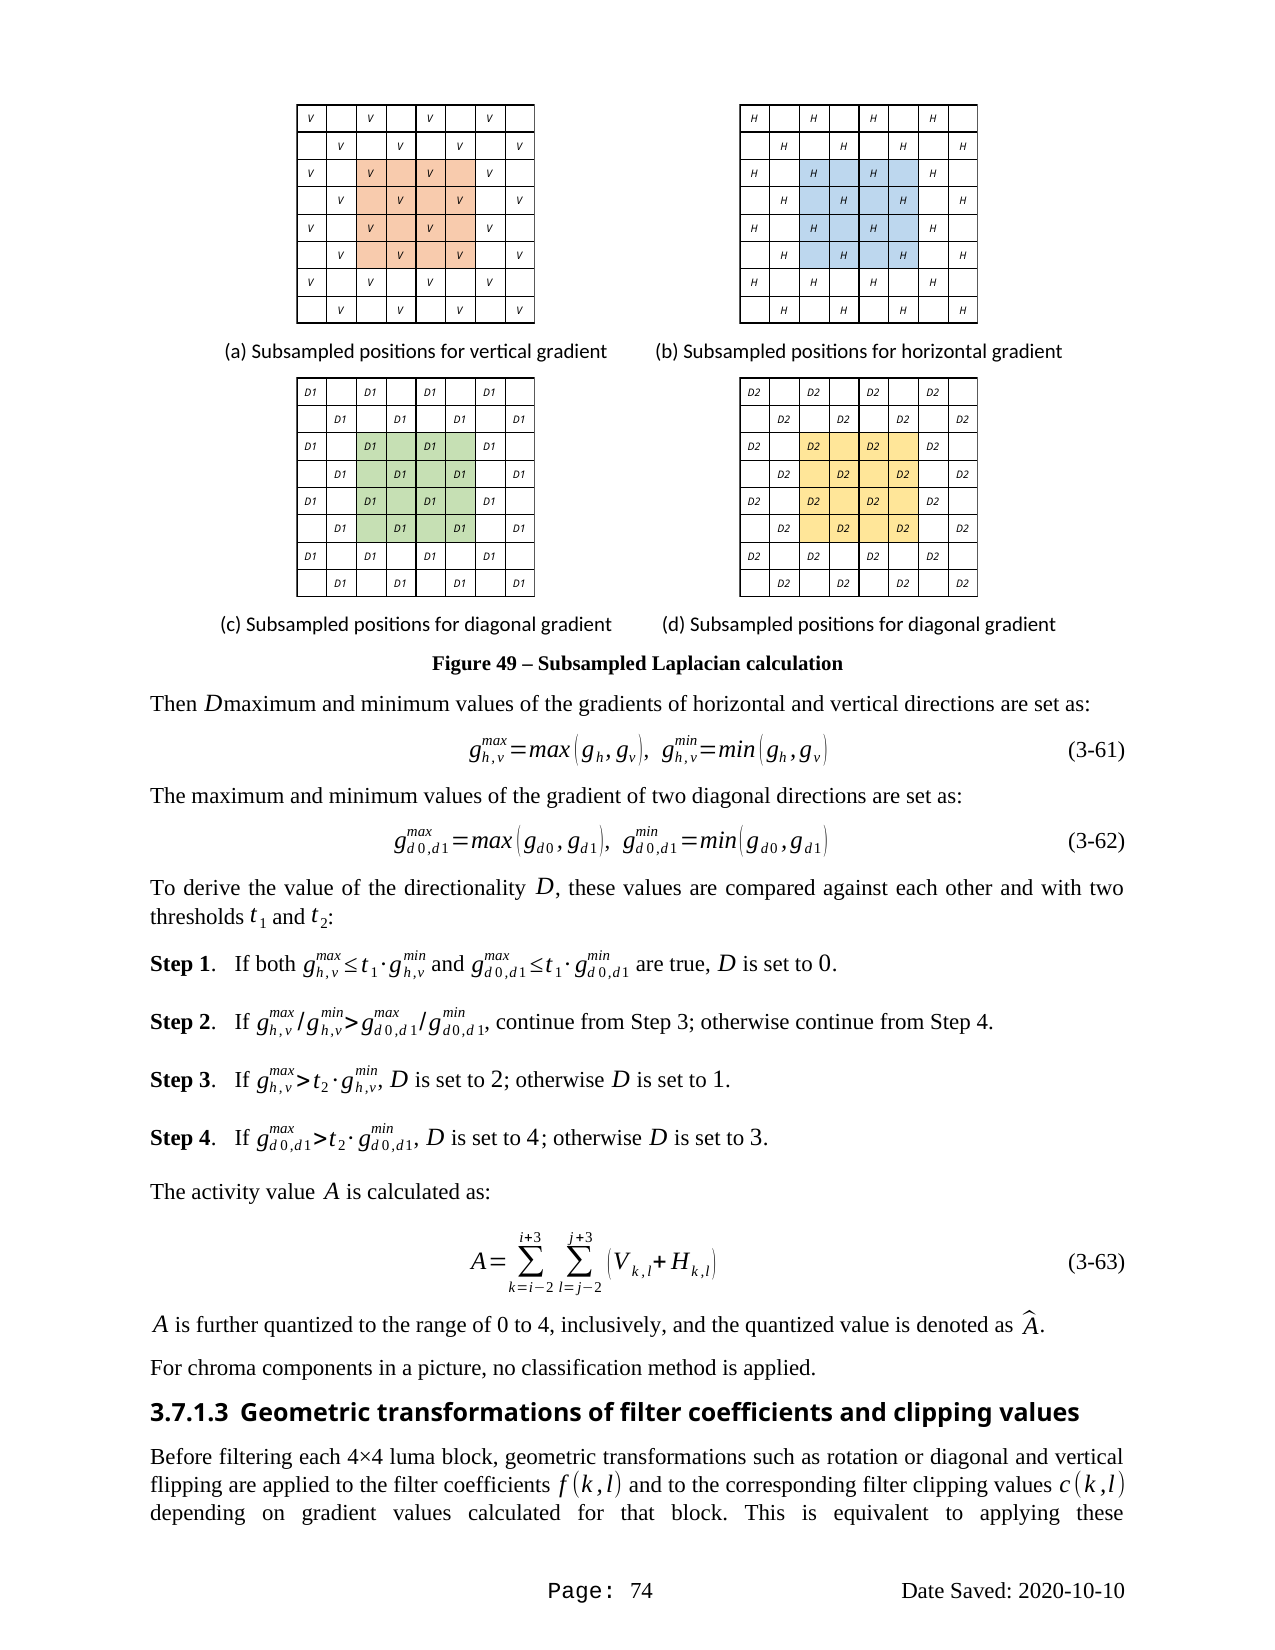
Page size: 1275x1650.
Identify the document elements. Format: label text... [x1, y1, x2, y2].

text Step 4. If , is set to ; otherwise is set to . [150, 1119, 1125, 1154]
table_cell (a) Subsampled positions for vertical gradient [195, 324, 637, 363]
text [150, 1443, 1125, 1525]
text is further quantized to the range of 0 to 4, inclusively, and the quantized value is denoted as . [150, 1309, 1125, 1340]
table_cell [638, 364, 1081, 597]
text Then maximum and minimum values of the gradients of horizontal and vertical directions are set as: [150, 689, 1125, 717]
text , (3-61) [150, 731, 1125, 768]
subtitle Geometric transformations of filter coefficients and clipping values [150, 1394, 1125, 1428]
text To derive the value of the directionality , these values are compared against each other and with two thresholds and : [150, 873, 1125, 932]
table_header [638, 90, 1081, 324]
table_cell (c) Subsampled positions for diagonal gradient [195, 597, 637, 637]
text , (3-62) [150, 822, 1125, 859]
table_cell [195, 364, 637, 597]
text Step 2. If , continue from Step 3; otherwise continue from Step 4. [150, 1004, 1125, 1039]
text (3-63) [150, 1228, 1125, 1295]
table_cell (b) Subsampled positions for horizontal gradient [638, 324, 1081, 363]
table_cell (d) Subsampled positions for diagonal gradient [638, 597, 1081, 637]
text The maximum and minimum values of the gradient of two diagonal directions are set as: [150, 782, 1125, 808]
text Step 1. If both and are true, is set to . [150, 946, 1125, 981]
text Figure 49 – Subsampled Laplacian calculation [150, 651, 1125, 675]
text The activity value is calculated as: [150, 1177, 1125, 1205]
text Step 3. If , is set to ; otherwise is set to . [150, 1062, 1125, 1097]
table_header [195, 90, 637, 324]
text For chroma components in a picture, no classification method is applied. [150, 1354, 1125, 1380]
